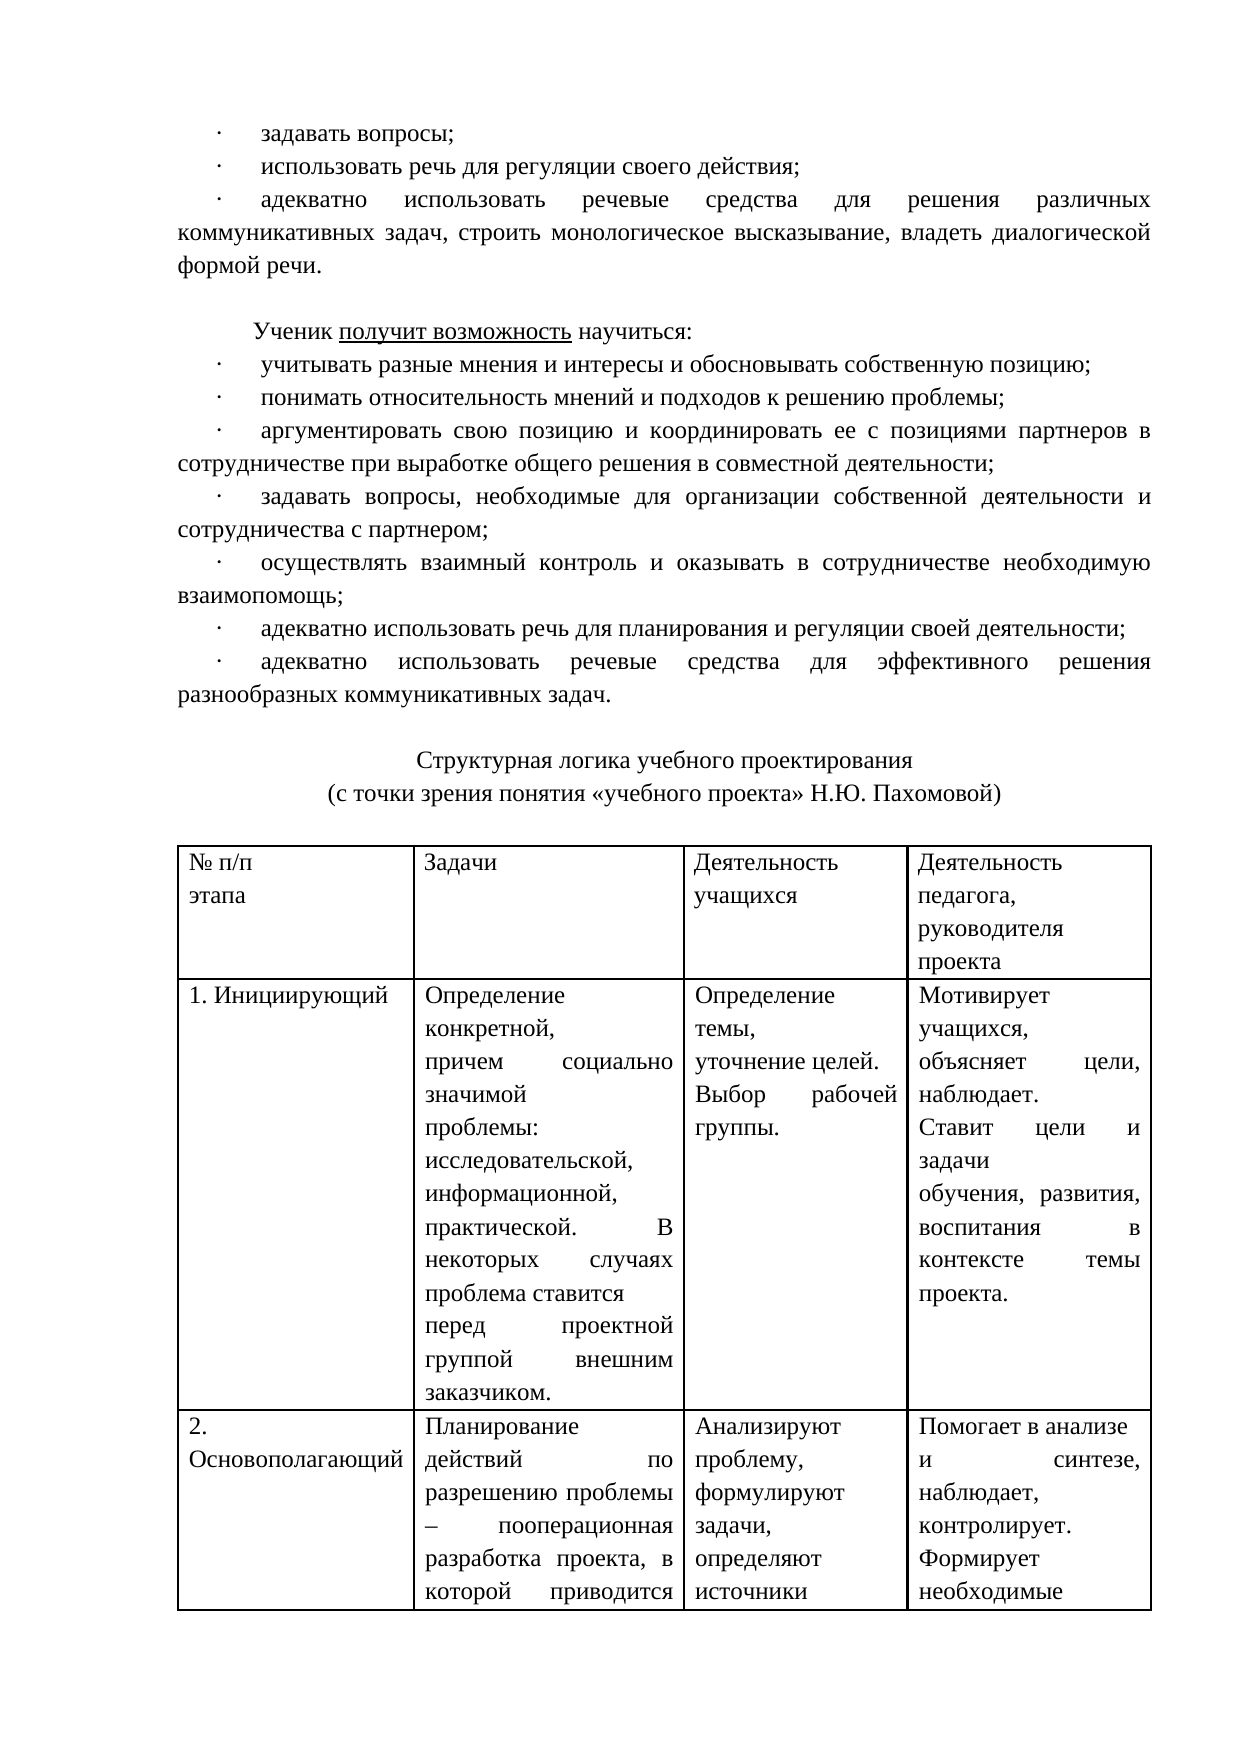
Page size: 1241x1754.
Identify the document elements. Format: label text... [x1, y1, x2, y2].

text · осуществлять взаимный контроль и оказывать в сотрудничестве необходимую взаимопомощь; [177, 547, 1152, 609]
text · адекватно использовать речевые средства для эффективного решения разнообразных коммуникативных задач. [177, 646, 1152, 708]
text · аргументировать свою позицию и координировать ее с позициями партнеров в сотрудничестве при выработке общего решения в совместной деятельности; [177, 415, 1152, 477]
table_cell 1. Инициирующий [179, 980, 413, 1409]
text · использовать речь для регуляции своего действия; [177, 151, 1152, 180]
table_cell Определение конкретной, причем социально значимой проблемы: исследовательской, информационной, практической. В некоторых случаях проблема ставится перед проектной группой внешним заказчиком. [415, 980, 683, 1409]
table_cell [685, 1411, 906, 1609]
text · адекватно использовать речевые средства для решения различных коммуникативных задач, строить монологическое высказывание, владеть диалогической формой речи. [177, 184, 1152, 279]
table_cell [909, 1411, 1150, 1609]
text · учитывать разные мнения и интересы и обосновывать собственную позицию; [177, 349, 1152, 378]
text · понимать относительность мнений и подходов к решению проблемы; [177, 382, 1152, 411]
text · адекватно использовать речь для планирования и регуляции своей деятельности; [177, 613, 1152, 642]
table_header Задачи [415, 847, 683, 978]
table_cell Определение темы, уточнение целей. Выбор рабочей группы. [685, 980, 906, 1409]
table_header Деятельность педагога, руководителя проекта [909, 847, 1150, 978]
text Ученик получит возможность научиться: [177, 316, 1152, 345]
table_cell Мотивирует учащихся, объясняет цели, наблюдает. Ставит цели и задачи обучения, развития, воспитания в контексте темы проекта. [909, 980, 1150, 1409]
text (с точки зрения понятия «учебного проекта» Н.Ю. Пахомовой) [177, 778, 1152, 807]
text Структурная логика учебного проектирования [177, 746, 1152, 774]
table_header Деятельность учащихся [685, 847, 906, 978]
text · задавать вопросы; [177, 118, 1152, 147]
table_cell 2. Основополагающий [179, 1411, 413, 1609]
text · задавать вопросы, необходимые для организации собственной деятельности и сотрудничества с партнером; [177, 481, 1152, 543]
table_header № п/п этапа [179, 847, 413, 978]
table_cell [415, 1411, 683, 1609]
